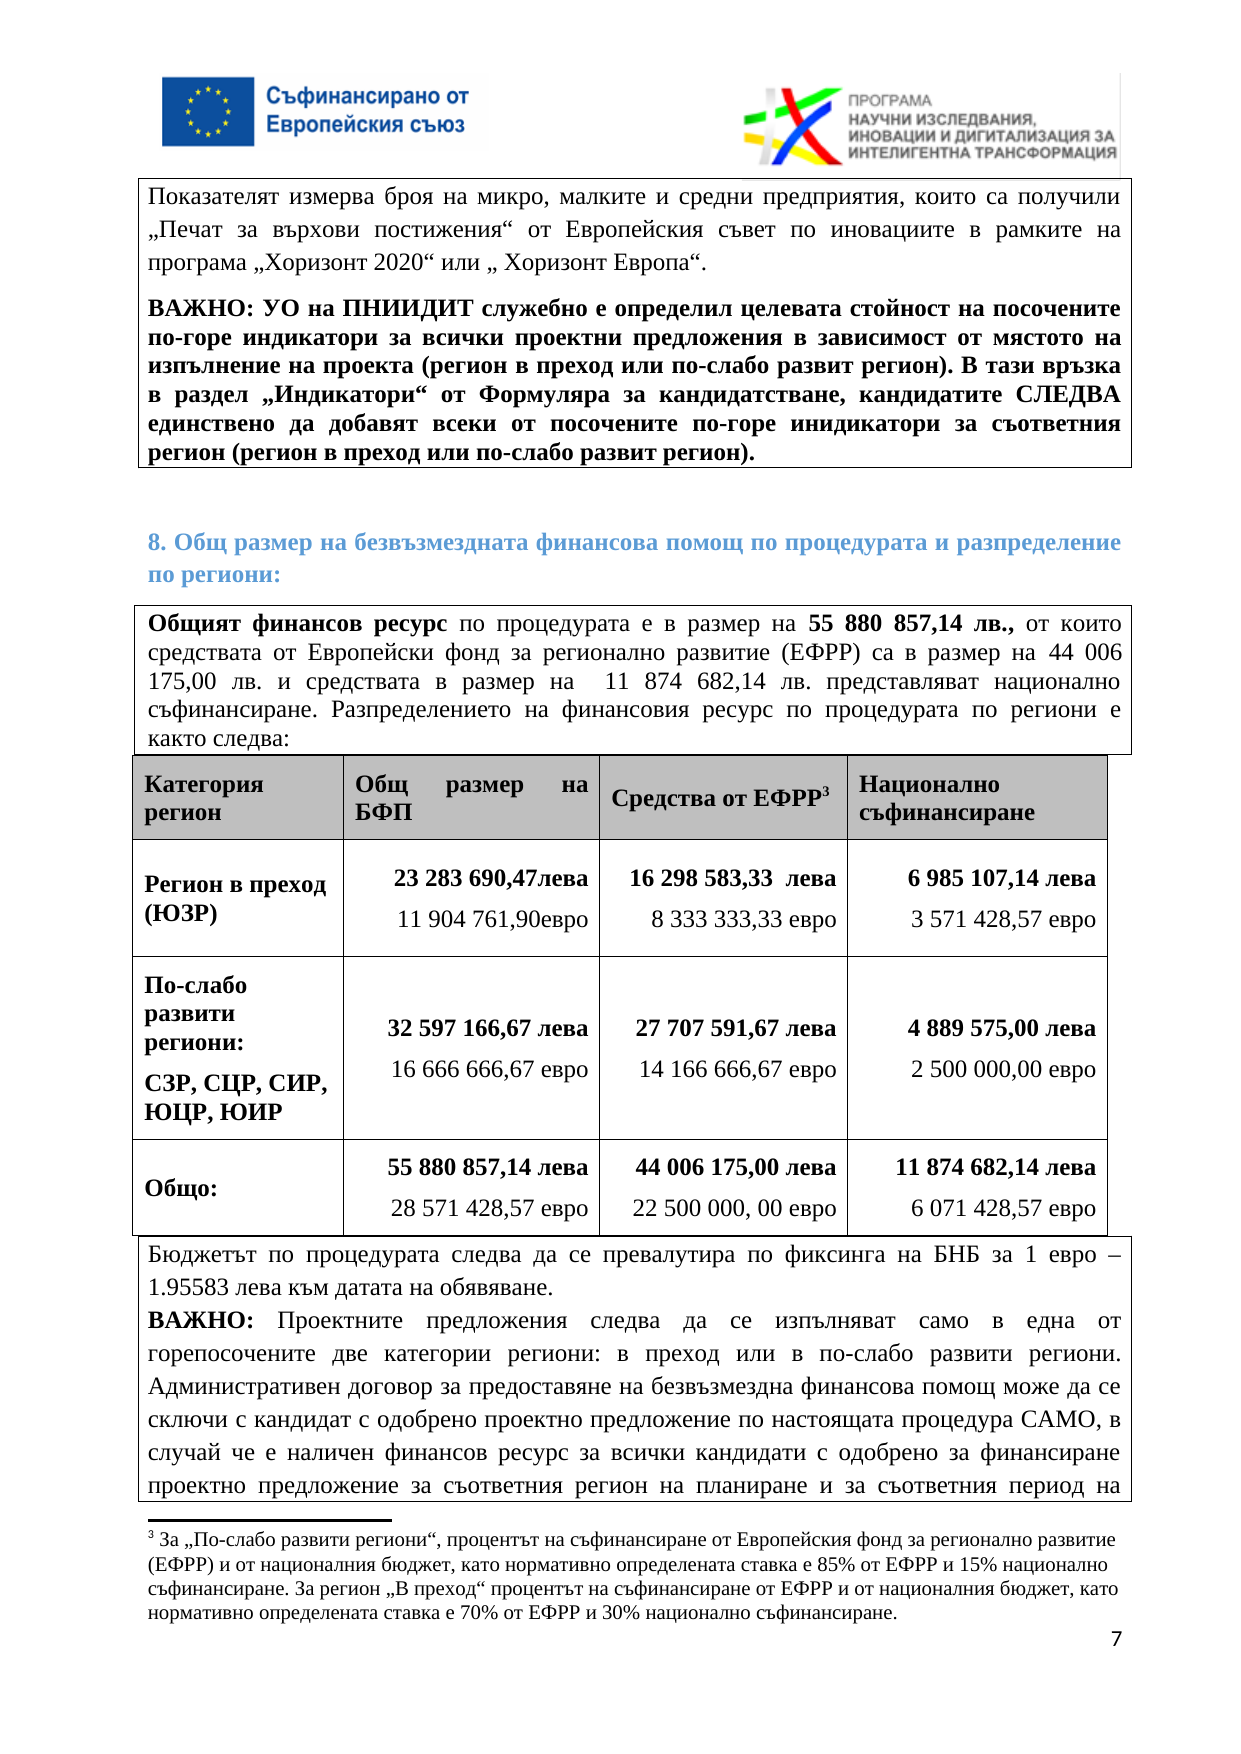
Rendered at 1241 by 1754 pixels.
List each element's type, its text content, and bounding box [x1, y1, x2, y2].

table_cell Регион в преход (ЮЗР) [133, 840, 343, 956]
table_cell 27 707 591,67 лева 14 166 666,67 евро [600, 957, 847, 1138]
table_header Национално съфинансиране [848, 756, 1107, 839]
table_cell 44 006 175,00 лева 22 500 000, 00 евро [600, 1140, 847, 1234]
picture [158, 73, 489, 151]
table_cell 55 880 857,14 лева 28 571 428,57 евро [344, 1140, 599, 1234]
picture [741, 73, 1122, 178]
table_cell По-слабо развити региони: СЗР, СЦР, СИР, ЮЦР, ЮИР [133, 957, 343, 1138]
table_cell 16 298 583,33 лева 8 333 333,33 евро [600, 840, 847, 956]
table_cell 11 874 682,14 лева 6 071 428,57 евро [848, 1140, 1107, 1234]
subtitle 8. Общ размер на безвъзмездната финансова помощ по процедурата и разпределение по региони: [148, 527, 1122, 588]
table_cell Общо: [133, 1140, 343, 1234]
table_cell 4 889 575,00 лева 2 500 000,00 евро [848, 957, 1107, 1138]
text Показателят измерва броя на микро, малките и средни предприятия, които са получили „Печат за върхови постижения“ от Европейския съвет по иновациите в рамките на програма „Хоризонт 2020“ или „ Хоризонт Европа“. [139, 179, 1131, 276]
text ВАЖНО: УО на ПНИИДИТ служебно е определил целевата стойност на посочените по-горе индикатори за всички проектни предложения в зависимост от мястото на изпълнение на проекта (регион в преход или по-слабо развит регион). В тази връзка в раздел „Индикатори“ от Формуляра за кандидатстване, кандидатите СЛЕДВА единствено да добавят всеки от посочените по-горе инидикатори за съответния регион (регион в преход или по-слабо развит регион). [139, 290, 1131, 467]
table_cell 32 597 166,67 лева 16 666 666,67 евро [344, 957, 599, 1138]
table_header Категория регион [133, 756, 343, 839]
text Общият финансов ресурс по процедурата е в размер на 55 880 857,14 лв., от които средствата от Европейски фонд за регионално развитие (ЕФРР) са в размер на 44 006 175,00 лв. и средствата в размер на 11 874 682,14 лв. представляват национално съфинансиране. Разпределението на финансовия ресурс по процедурата по региони е както следва: [135, 606, 1131, 754]
table_cell 23 283 690,47лева 11 904 761,90евро [344, 840, 599, 956]
table_header Общ размер на БФП [344, 756, 599, 839]
table_header Средства от ЕФРР [600, 756, 847, 839]
table_cell 6 985 107,14 лева 3 571 428,57 евро [848, 840, 1107, 956]
list Бюджетът по процедурата следва да се превалутира по фиксинга на БНБ за 1 евро – 1.95583 лева към датата на обявяване. [139, 1237, 1131, 1300]
